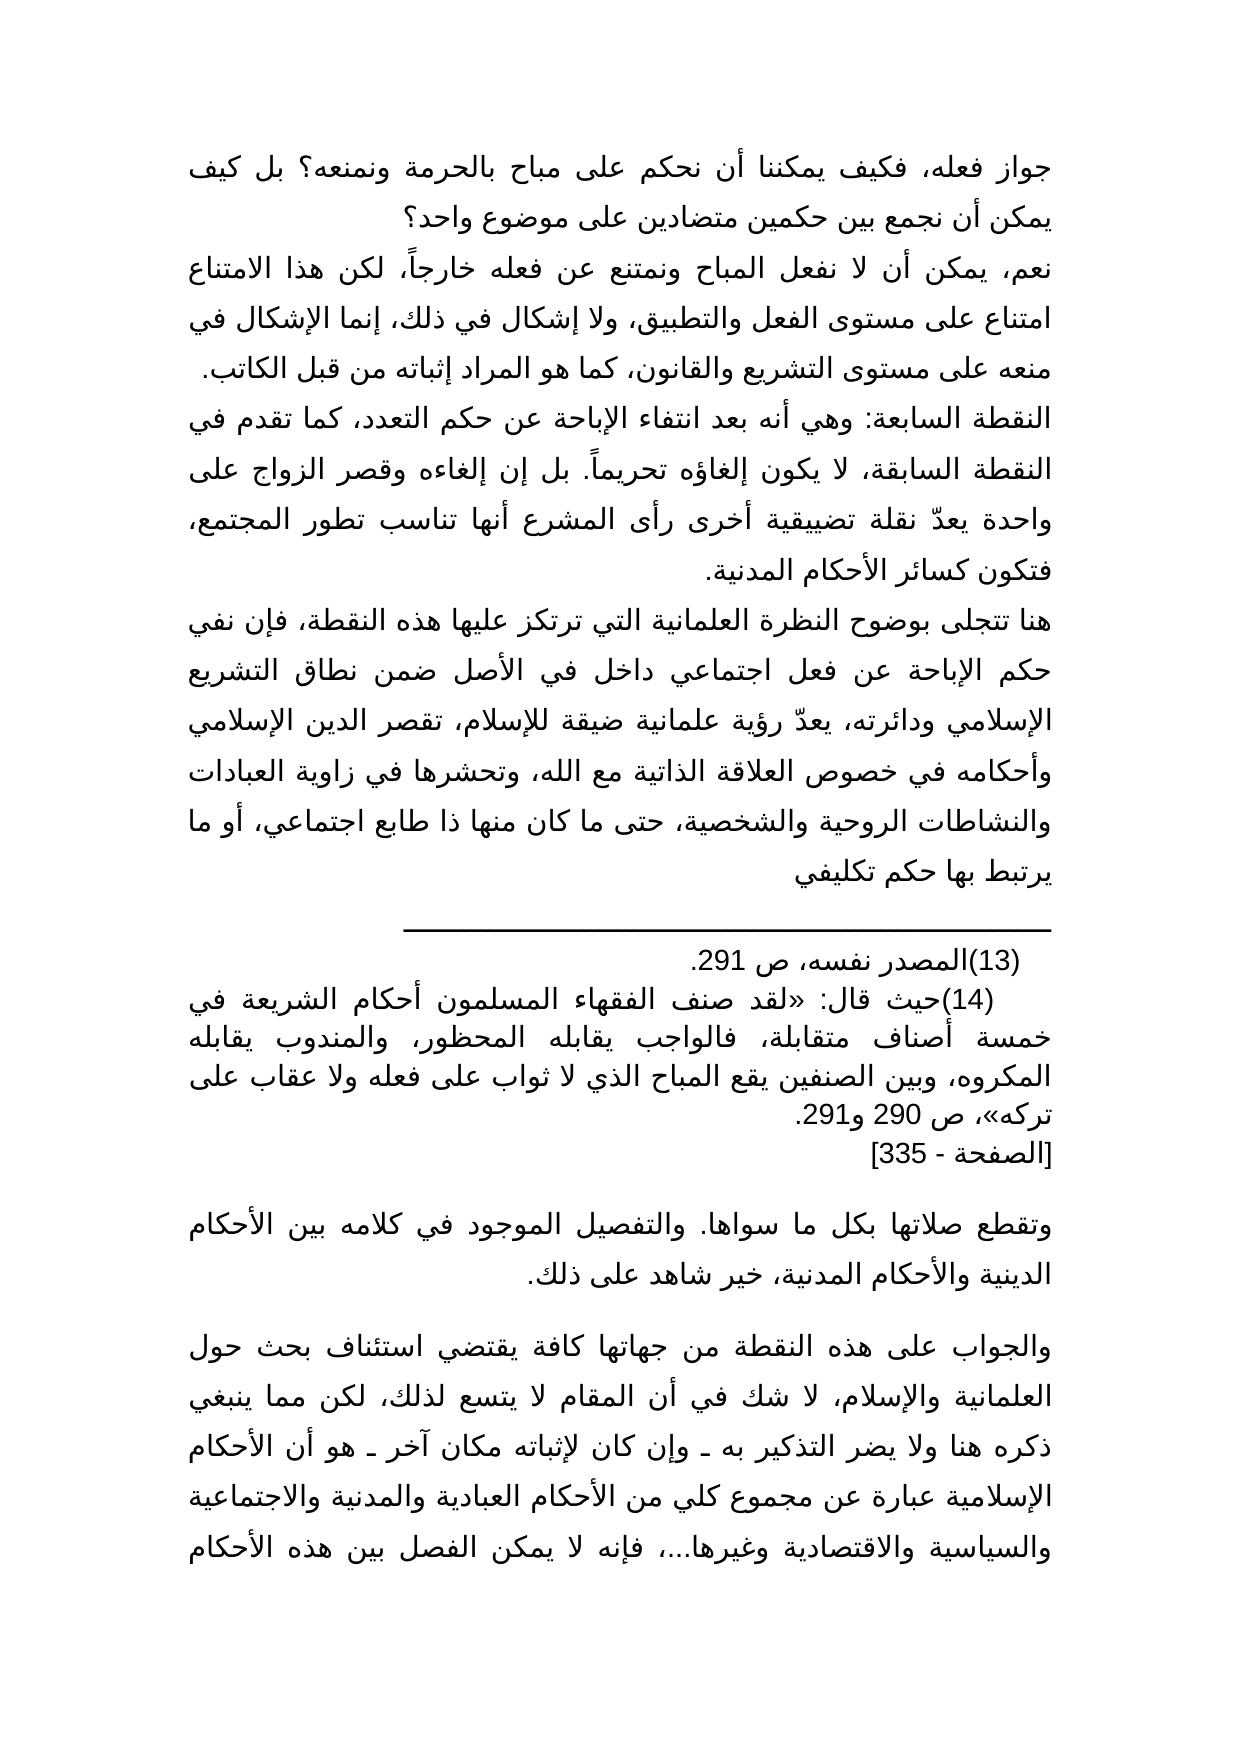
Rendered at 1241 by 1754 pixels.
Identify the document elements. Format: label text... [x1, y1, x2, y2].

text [187, 150, 1053, 234]
text (13)المصدر نفسه، ص 291. [187, 943, 1053, 977]
text نعم، يمكن أن لا نفعل المباح ونمتنع عن فعله خارجاً، لكن هذا الامتناع امتناع على مستوى الفعل والتطبيق، ولا إشكال في ذلك، إنما الإشكال في منعه على مستوى التشريع والقانون، كما هو المراد إثباته من قبل الكاتب. [187, 251, 1053, 385]
text النقطة السابعة: وهي أنه بعد انتفاء الإباحة عن حكم التعدد، كما تقدم في النقطة السابقة، لا يكون إلغاؤه تحريماً. بل إن إلغاءه وقصر الزواج على واحدة يعدّ نقلة تضييقية أخرى رأى المشرع أنها تناسب تطور المجتمع، فتكون كسائر الأحكام المدنية. [187, 402, 1053, 586]
text ــــــــــــــــــــــــــــــــــــــــــــــــــــــــــــــــــــــــــــ [187, 905, 1053, 938]
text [187, 1328, 1053, 1563]
text (14)حيث قال: «لقد صنف الفقهاء المسلمون أحكام الشريعة في خمسة أصناف متقابلة، فالواجب يقابله المحظور، والمندوب يقابله المكروه، وبين الصنفين يقع المباح الذي لا ثواب على فعله ولا عقاب على تركه»، ص 290 و291. [187, 982, 1053, 1131]
text وتقطع صلاتها بكل ما سواها. والتفصيل الموجود في كلامه بين الأحكام الدينية والأحكام المدنية، خير شاهد على ذلك. [187, 1207, 1053, 1291]
text [الصفحة - 335] [187, 1136, 1053, 1169]
text هنا تتجلى بوضوح النظرة العلمانية التي ترتكز عليها هذه النقطة، فإن نفي حكم الإباحة عن فعل اجتماعي داخل في الأصل ضمن نطاق التشريع الإسلامي ودائرته، يعدّ رؤية علمانية ضيقة للإسلام، تقصر الدين الإسلامي وأحكامه في خصوص العلاقة الذاتية مع الله، وتحشرها في زاوية العبادات والنشاطات الروحية والشخصية، حتى ما كان منها ذا طابع اجتماعي، أو ما يرتبط بها حكم تكليفي [187, 603, 1053, 888]
